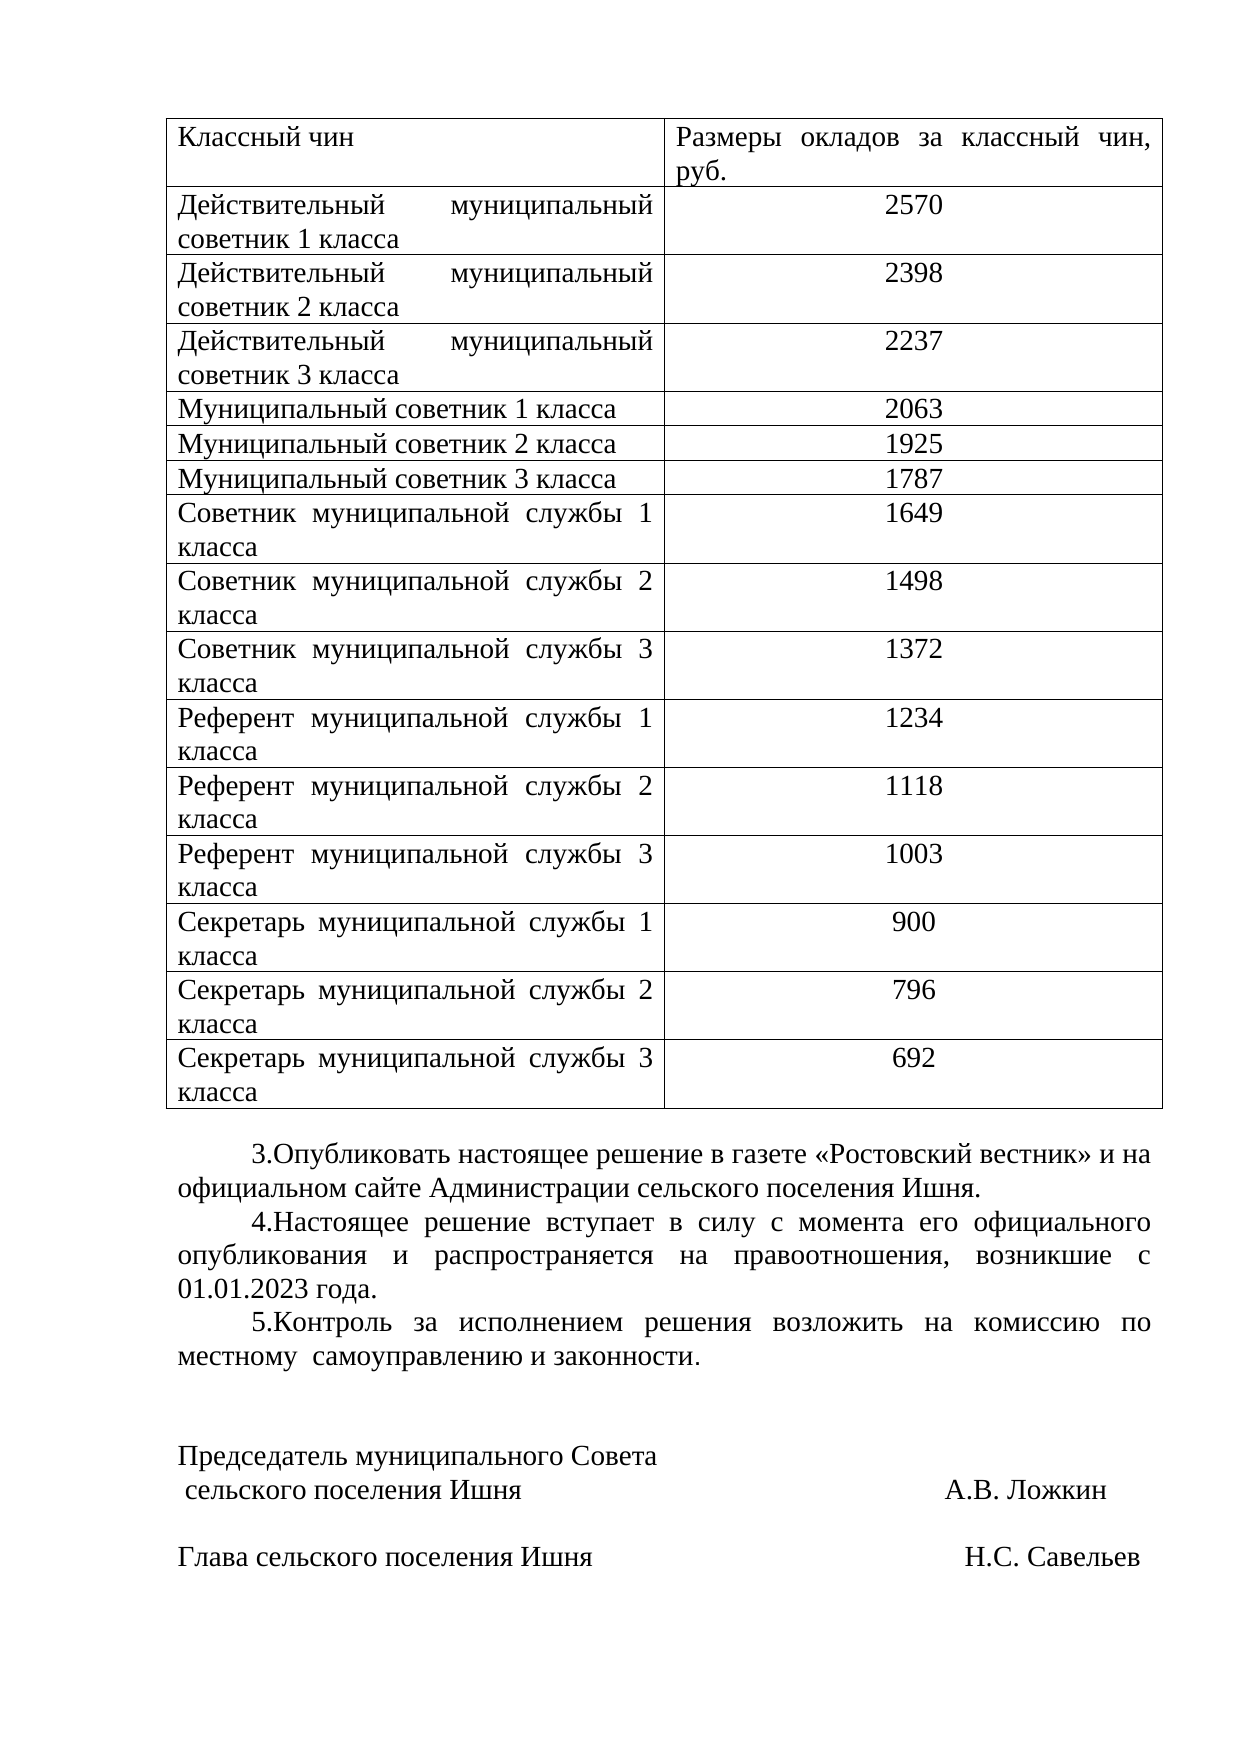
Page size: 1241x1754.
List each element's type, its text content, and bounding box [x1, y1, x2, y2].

table_cell 2063 [665, 392, 1162, 425]
table_cell 1925 [665, 426, 1162, 460]
table_cell Референт муниципальной службы 3 класса [167, 836, 664, 903]
table_cell Муниципальный советник 1 класса [167, 392, 664, 425]
table_cell 900 [665, 904, 1162, 971]
table_cell 1003 [665, 836, 1162, 903]
table_header Классный чин [167, 119, 664, 186]
table_cell Действительный муниципальный советник 2 класса [167, 255, 664, 322]
table_cell Советник муниципальной службы 3 класса [167, 632, 664, 699]
table_cell Советник муниципальной службы 1 класса [167, 495, 664, 562]
text 5.Контроль за исполнением решения возложить на комиссию по местному самоуправлению и законности. [177, 1304, 1152, 1371]
table_cell Секретарь муниципальной службы 2 класса [167, 972, 664, 1039]
text сельского поселения Ишня А.В. Ложкин [177, 1472, 1152, 1506]
text Глава сельского поселения Ишня Н.С. Савельев [177, 1539, 1152, 1573]
table_cell 692 [665, 1040, 1162, 1107]
table_cell 796 [665, 972, 1162, 1039]
table_cell 2570 [665, 187, 1162, 254]
table_cell 1372 [665, 632, 1162, 699]
table_cell Действительный муниципальный советник 1 класса [167, 187, 664, 254]
table_header Размеры окладов за классный чин, руб. [665, 119, 1162, 186]
text Председатель муниципального Совета [177, 1438, 1152, 1472]
table_cell 2237 [665, 324, 1162, 391]
table_cell 1787 [665, 461, 1162, 494]
table_cell 1498 [665, 564, 1162, 631]
table_cell Референт муниципальной службы 1 класса [167, 700, 664, 767]
table_cell Советник муниципальной службы 2 класса [167, 564, 664, 631]
table_cell Референт муниципальной службы 2 класса [167, 768, 664, 835]
table_cell 1649 [665, 495, 1162, 562]
table_cell Муниципальный советник 2 класса [167, 426, 664, 460]
table_cell Секретарь муниципальной службы 1 класса [167, 904, 664, 971]
table_cell 1118 [665, 768, 1162, 835]
table_cell Муниципальный советник 3 класса [167, 461, 664, 494]
text 4.Настоящее решение вступает в силу с момента его официального опубликования и распространяется на правоотношения, возникшие с 01.01.2023 года. [177, 1204, 1152, 1304]
table_cell 1234 [665, 700, 1162, 767]
table_cell Секретарь муниципальной службы 3 класса [167, 1040, 664, 1107]
table_cell 2398 [665, 255, 1162, 322]
table_cell Действительный муниципальный советник 3 класса [167, 324, 664, 391]
text 3.Опубликовать настоящее решение в газете «Ростовский вестник» и на официальном сайте Администрации сельского поселения Ишня. [177, 1137, 1152, 1204]
